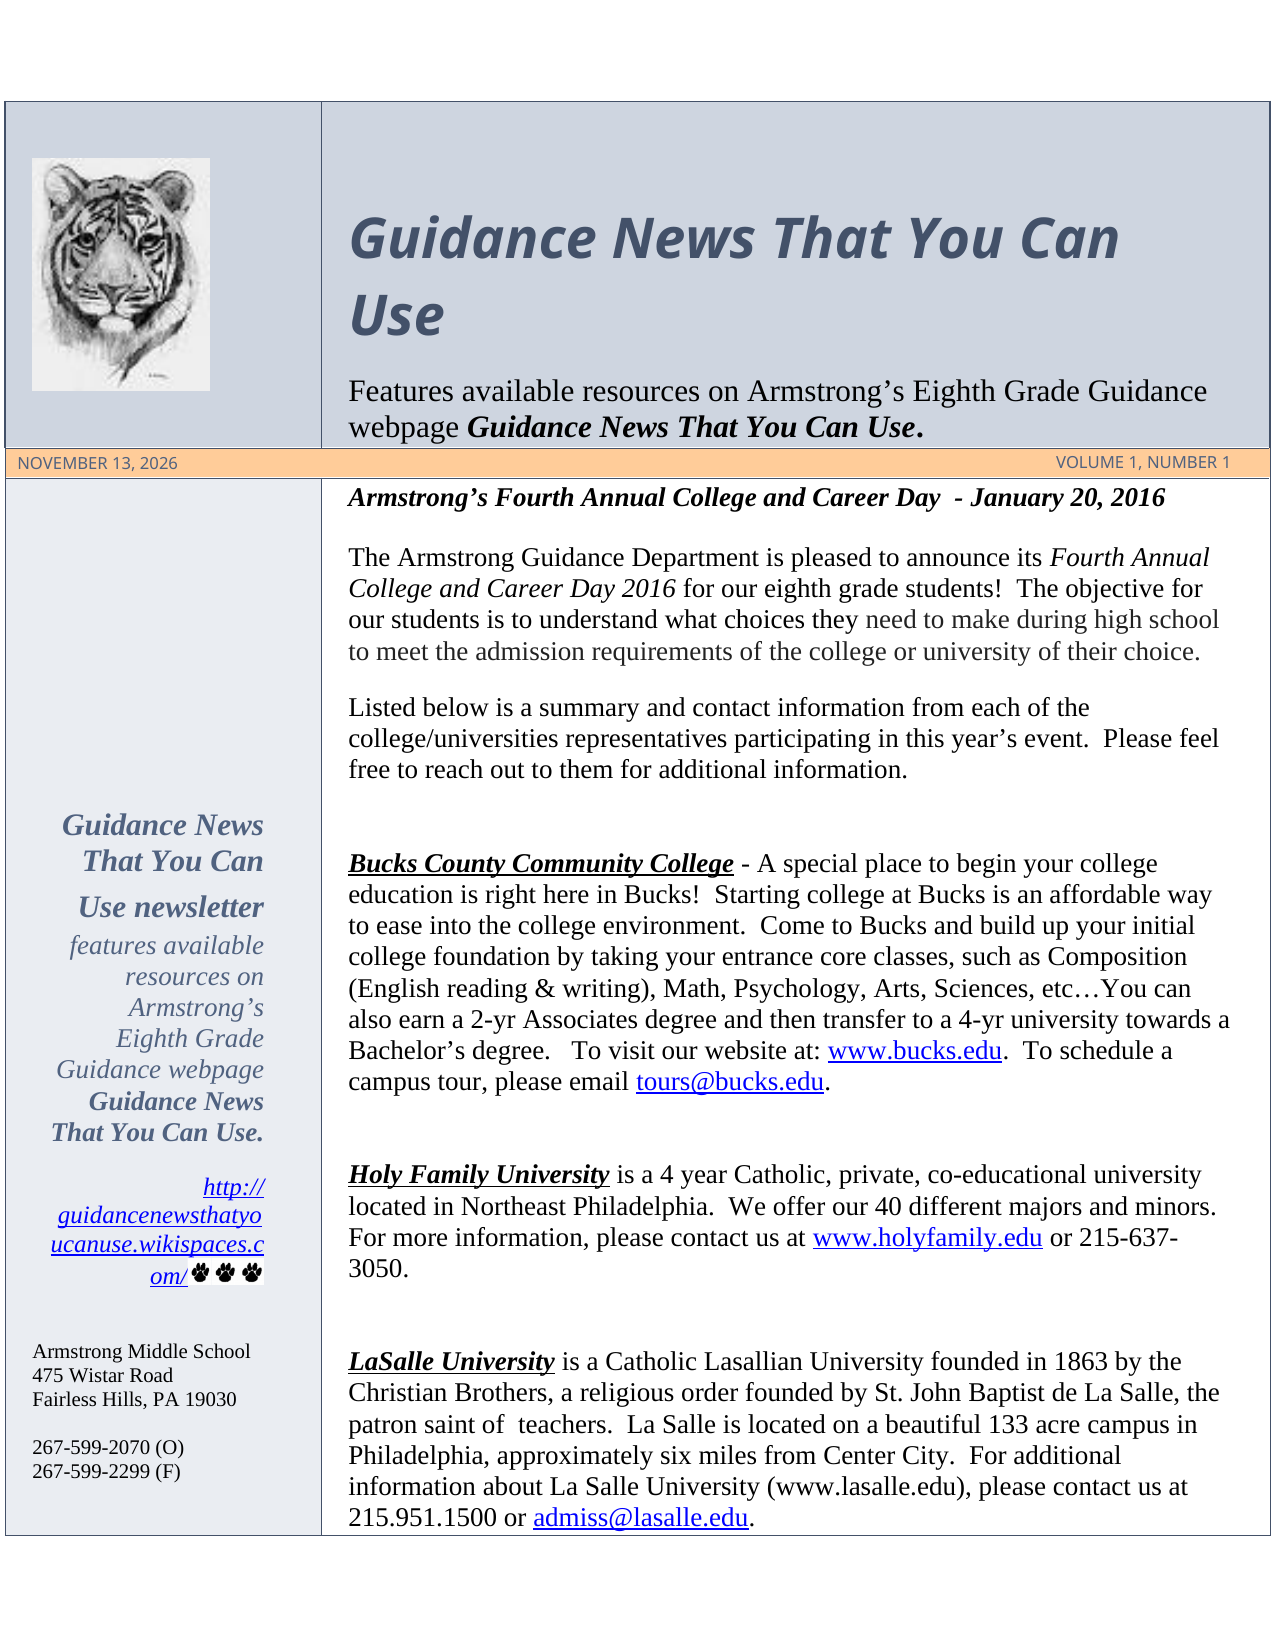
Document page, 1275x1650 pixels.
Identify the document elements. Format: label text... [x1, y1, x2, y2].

picture [32, 158, 210, 391]
table_header [6, 102, 321, 447]
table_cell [322, 478, 1270, 1535]
table_header Guidance News That You Can Use Features available resources on Armstrong’s Eighth Grade Guidance webpage Guidance News That You Can Use. [322, 102, 1269, 447]
table_cell January 19, 2016 [6, 449, 321, 477]
table_cell Volume 1, Number 1 [321, 448, 1270, 477]
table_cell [6, 479, 321, 1535]
picture [187, 1258, 264, 1285]
